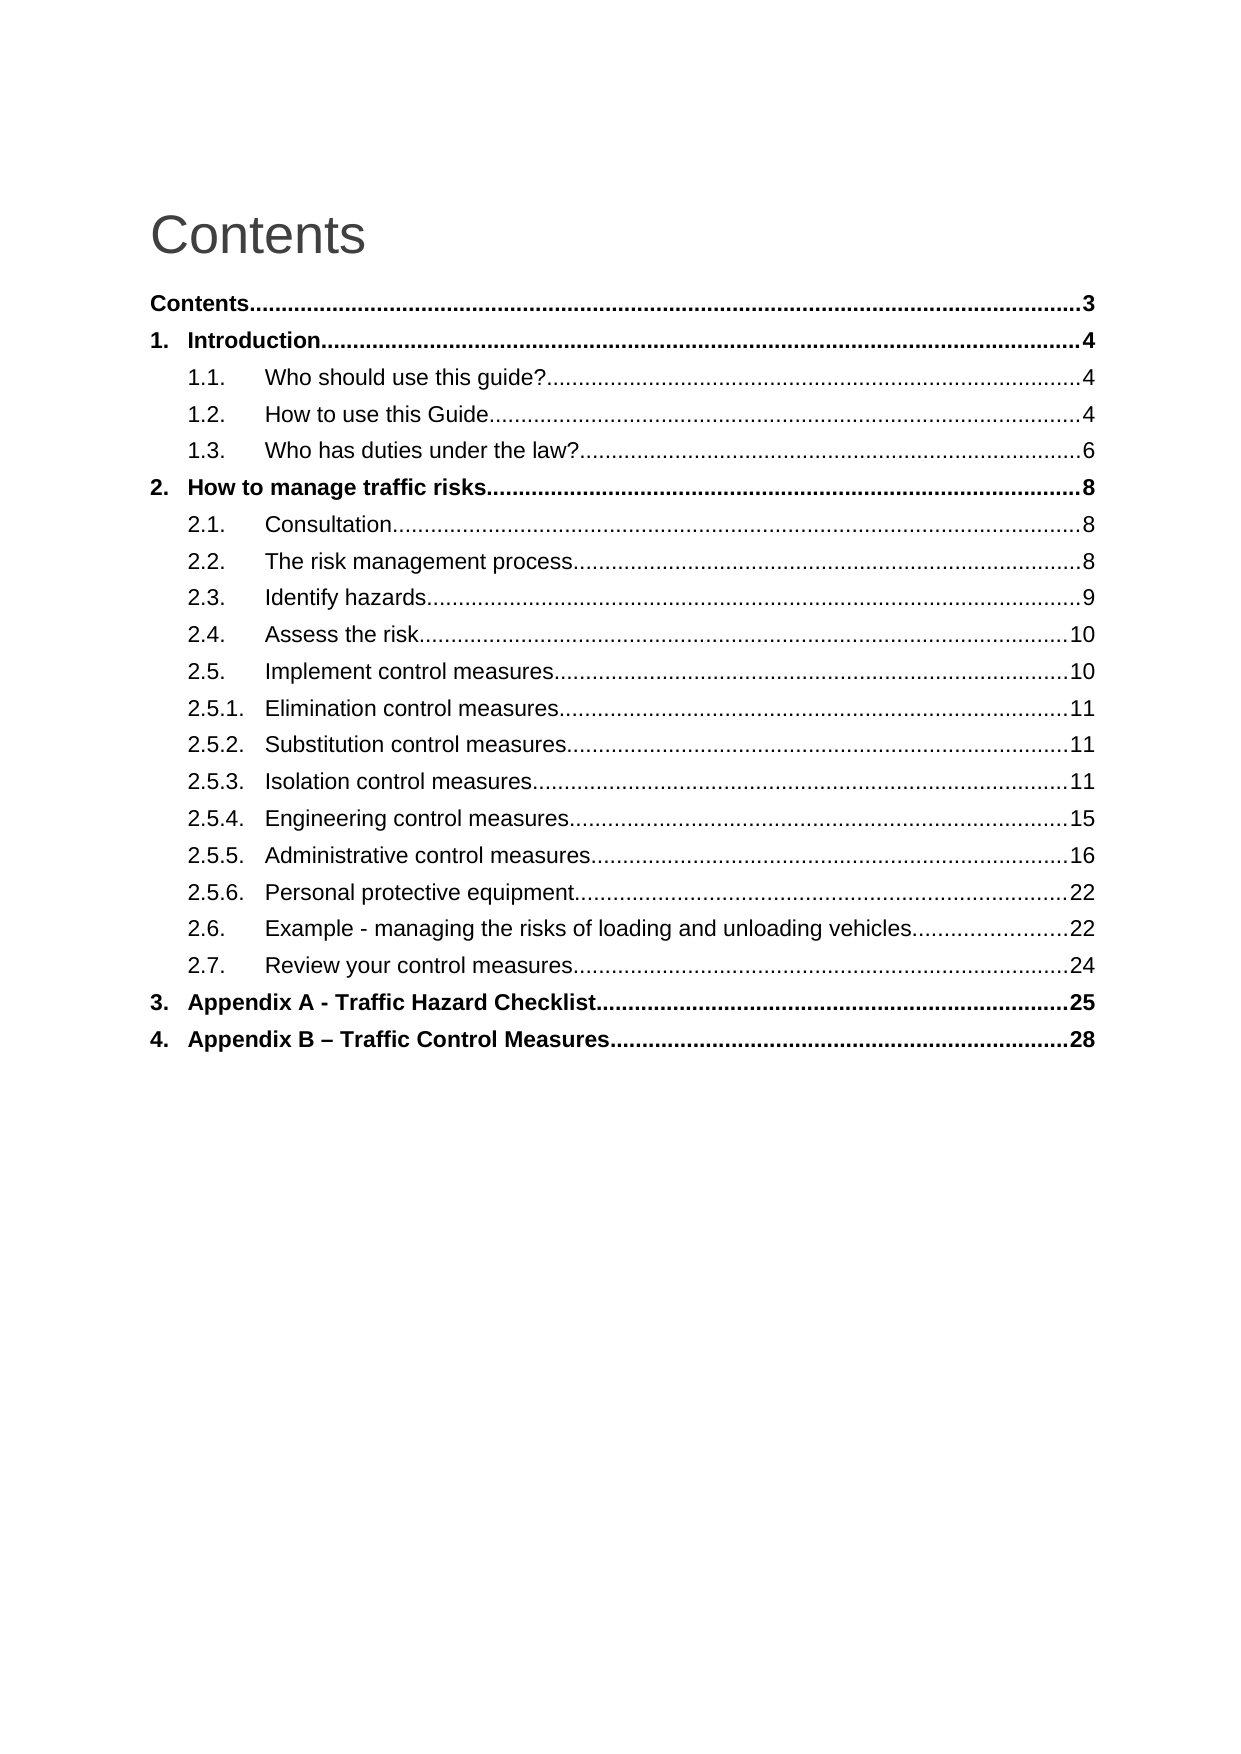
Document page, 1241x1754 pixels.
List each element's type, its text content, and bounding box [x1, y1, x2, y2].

text 2. How to manage traffic risks 8 [150, 474, 1090, 500]
text 2.5.5. Administrative control measures 16 [150, 842, 1090, 868]
subtitle Contents [150, 203, 1090, 265]
text 1.3. Who has duties under the law? 6 [150, 437, 1090, 464]
text 2.2. The risk management process 8 [150, 548, 1090, 574]
text 2.3. Identify hazards 9 [150, 584, 1090, 611]
text 2.7. Review your control measures 24 [150, 952, 1090, 978]
text 1. Introduction 4 [150, 327, 1090, 353]
text Contents 3 [150, 290, 1090, 317]
text 1.1. Who should use this guide? 4 [150, 364, 1090, 390]
text 2.4. Assess the risk 10 [150, 621, 1090, 647]
text 2.6. Example - managing the risks of loading and unloading vehicles 22 [150, 915, 1090, 942]
text 2.5.2. Substitution control measures 11 [150, 731, 1090, 758]
text 4. Appendix B – Traffic Control Measures 28 [150, 1026, 1090, 1052]
text 2.5.3. Isolation control measures 11 [150, 768, 1090, 794]
text 2.5.6. Personal protective equipment 22 [150, 878, 1090, 905]
text 3. Appendix A - Traffic Hazard Checklist 25 [150, 989, 1090, 1015]
text 2.1. Consultation 8 [150, 511, 1090, 537]
text 2.5.1. Elimination control measures 11 [150, 695, 1090, 721]
text 2.5.4. Engineering control measures 15 [150, 805, 1090, 831]
text 1.2. How to use this Guide 4 [150, 401, 1090, 427]
text 2.5. Implement control measures 10 [150, 658, 1090, 684]
